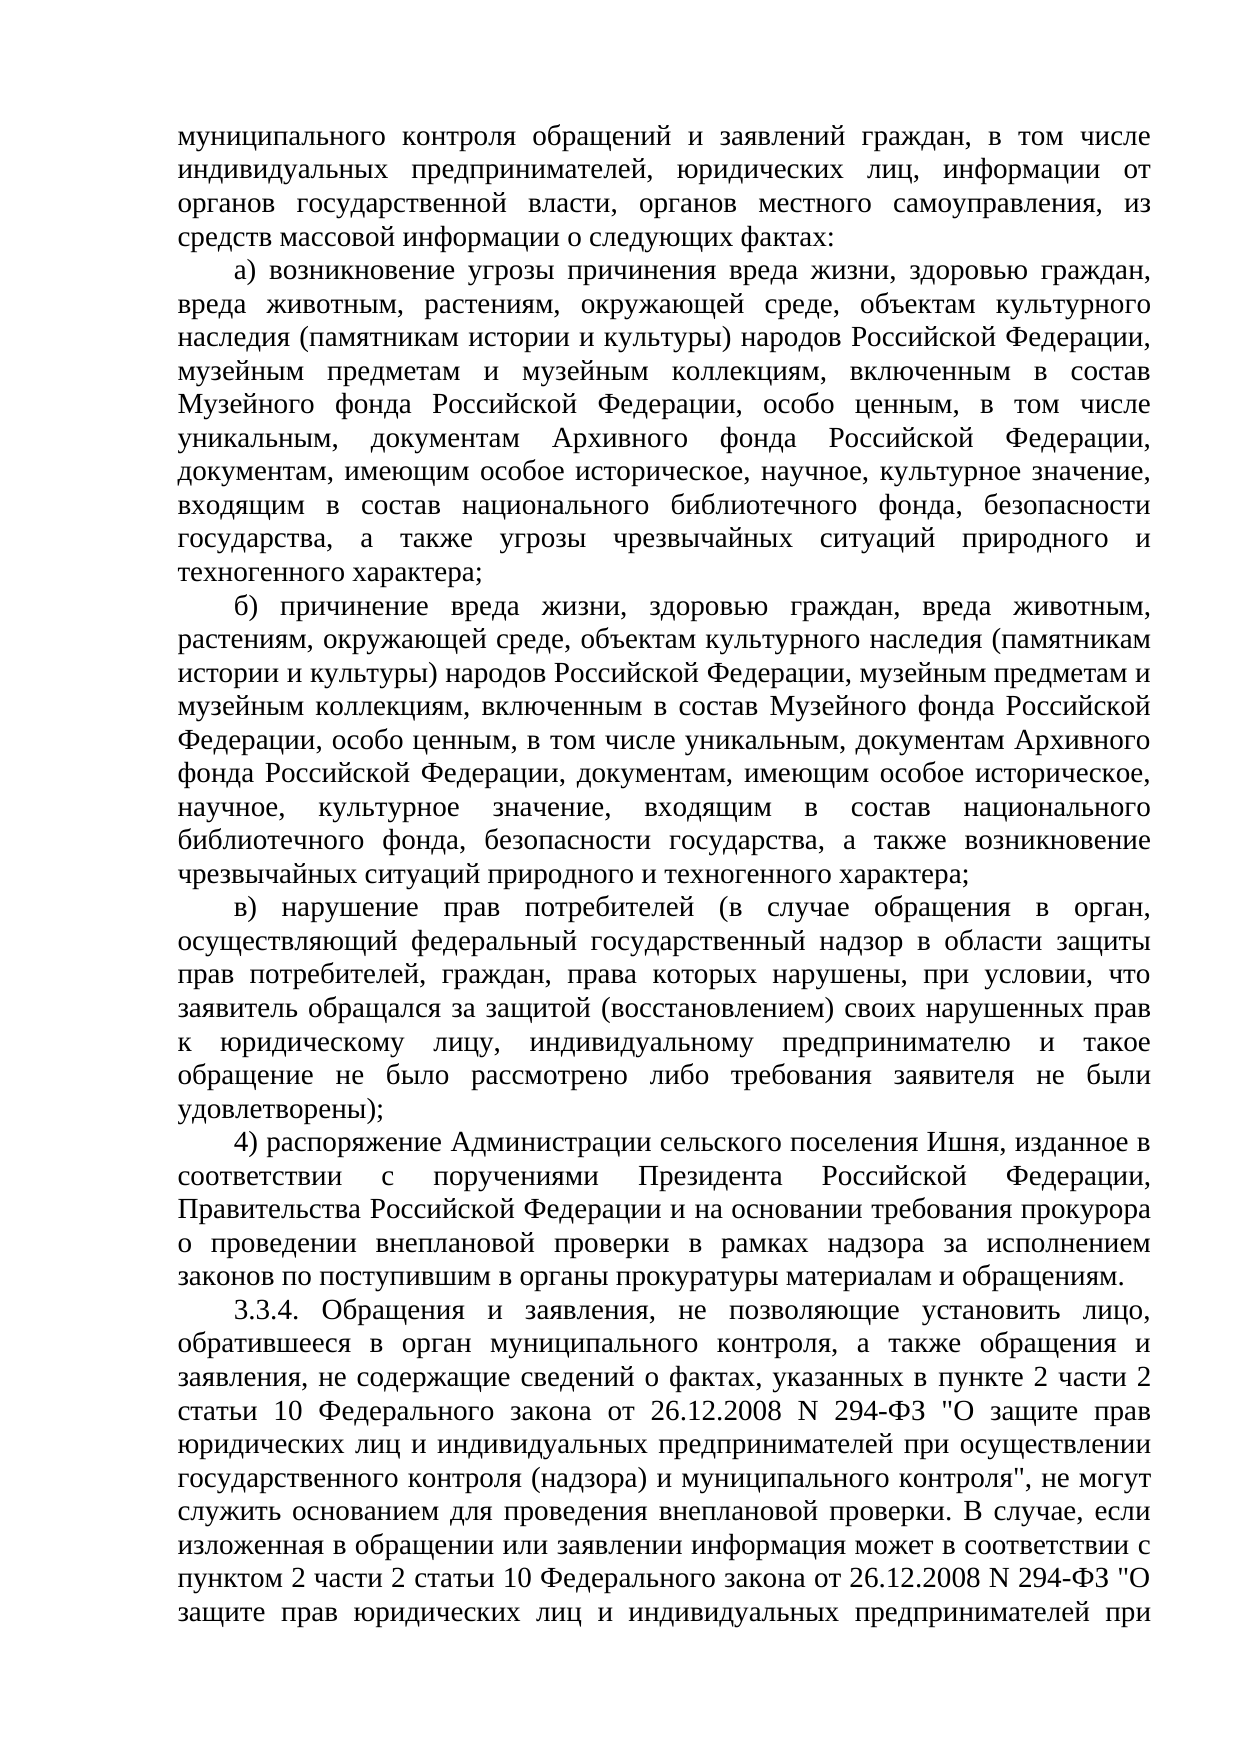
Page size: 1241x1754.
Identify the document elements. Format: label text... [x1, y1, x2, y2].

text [177, 118, 1152, 252]
text б) причинение вреда жизни, здоровью граждан, вреда животным, растениям, окружающей среде, объектам культурного наследия (памятникам истории и культуры) народов Российской Федерации, музейным предметам и музейным коллекциям, включенным в состав Музейного фонда Российской Федерации, особо ценным, в том числе уникальным, документам Архивного фонда Российской Федерации, документам, имеющим особое историческое, научное, культурное значение, входящим в состав национального библиотечного фонда, безопасности государства, а также возникновение чрезвычайных ситуаций природного и техногенного характера; [177, 588, 1152, 889]
text а) возникновение угрозы причинения вреда жизни, здоровью граждан, вреда животным, растениям, окружающей среде, объектам культурного наследия (памятникам истории и культуры) народов Российской Федерации, музейным предметам и музейным коллекциям, включенным в состав Музейного фонда Российской Федерации, особо ценным, в том числе уникальным, документам Архивного фонда Российской Федерации, документам, имеющим особое историческое, научное, культурное значение, входящим в состав национального библиотечного фонда, безопасности государства, а также угрозы чрезвычайных ситуаций природного и техногенного характера; [177, 252, 1152, 588]
text 4) распоряжение Администрации сельского поселения Ишня, изданное в соответствии с поручениями Президента Российской Федерации, Правительства Российской Федерации и на основании требования прокурора о проведении внеплановой проверки в рамках надзора за исполнением законов по поступившим в органы прокуратуры материалам и обращениям. [177, 1124, 1152, 1292]
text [177, 1292, 1152, 1627]
text в) нарушение прав потребителей (в случае обращения в орган, осуществляющий федеральный государственный надзор в области защиты прав потребителей, граждан, права которых нарушены, при условии, что заявитель обращался за защитой (восстановлением) своих нарушенных прав к юридическому лицу, индивидуальному предпринимателю и такое обращение не было рассмотрено либо требования заявителя не были удовлетворены); [177, 889, 1152, 1124]
